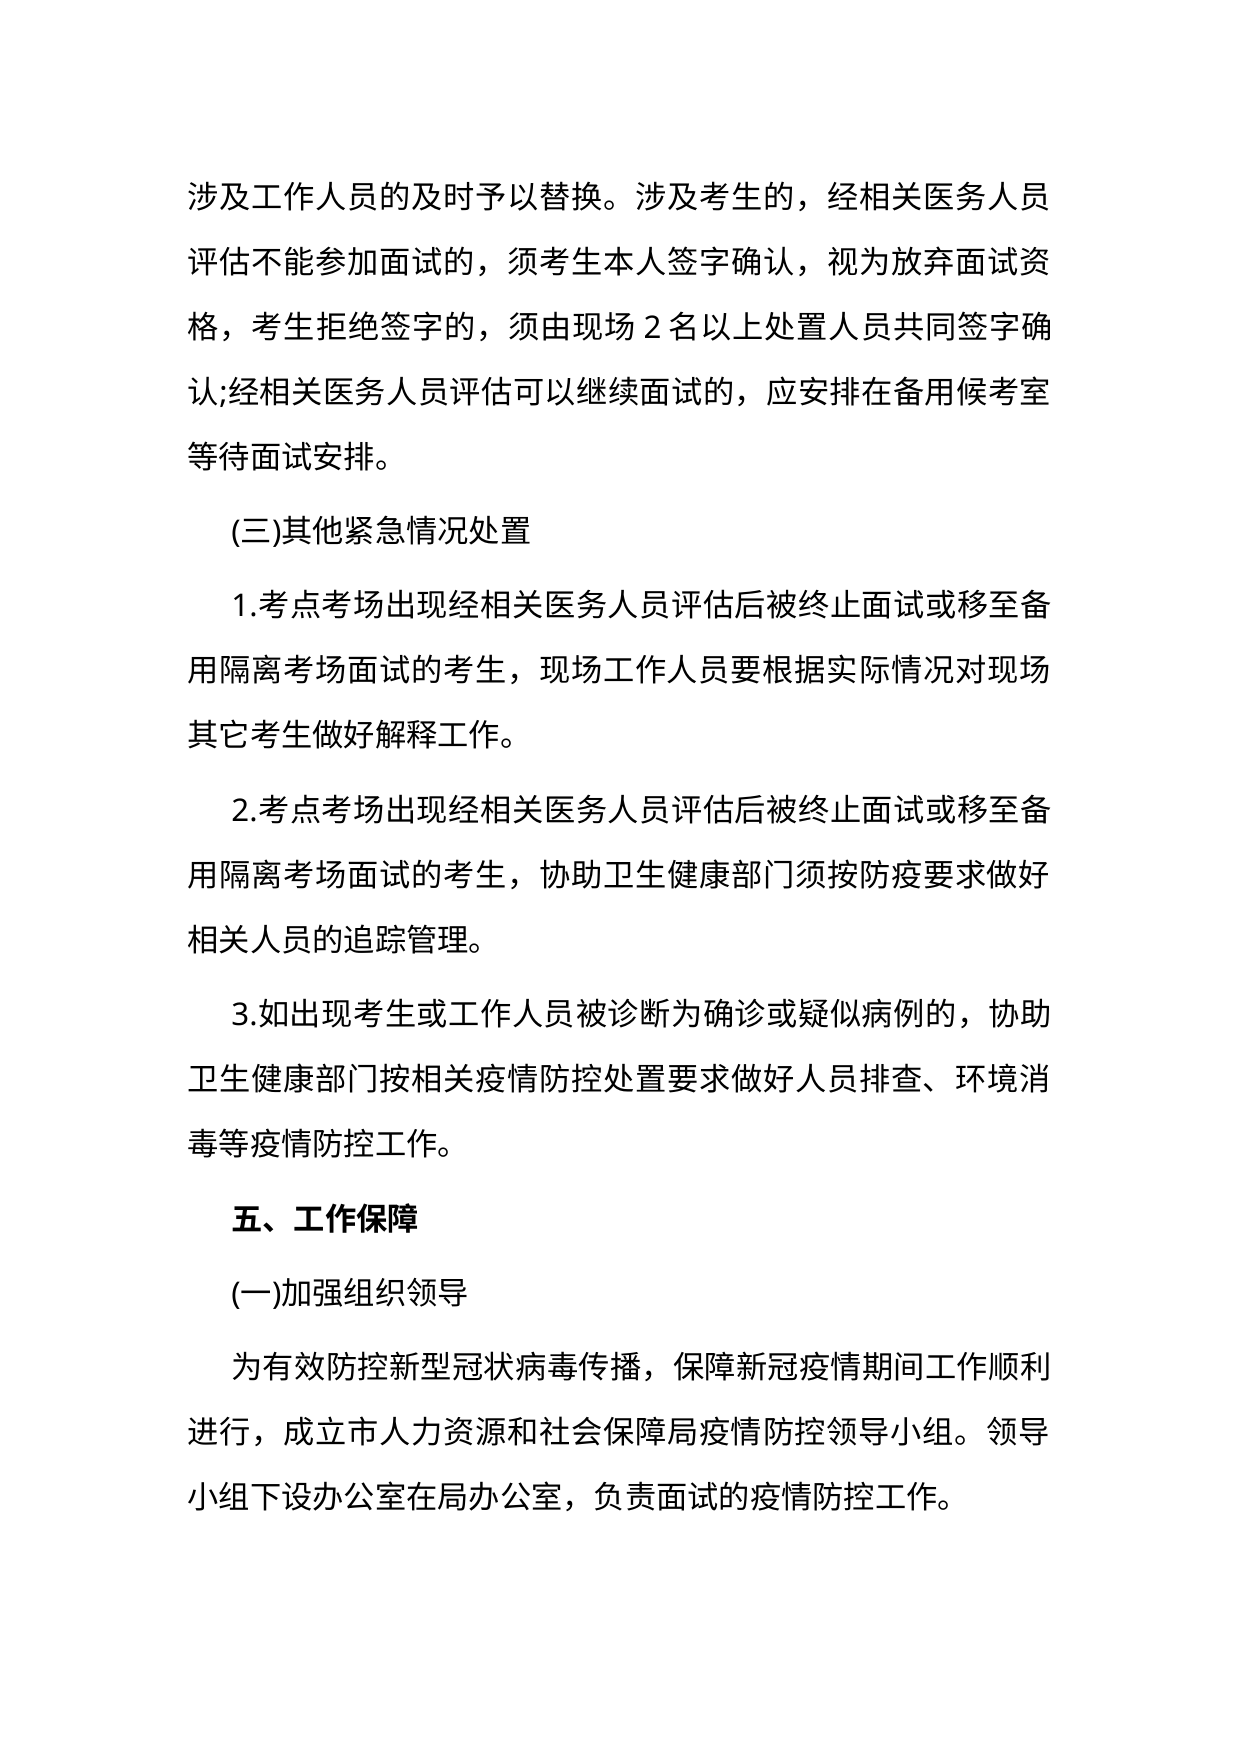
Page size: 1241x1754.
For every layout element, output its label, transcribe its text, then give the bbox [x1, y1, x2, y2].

text 五、工作保障 [187, 1184, 1053, 1249]
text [187, 162, 1053, 487]
text (三)其他紧急情况处置 [187, 496, 1053, 561]
text 为有效防控新型冠状病毒传播，保障新冠疫情期间工作顺利进行，成立市人力资源和社会保障局疫情防控领导小组。领导小组下设办公室在局办公室，负责面试的疫情防控工作。 [187, 1333, 1053, 1528]
text 1.考点考场出现经相关医务人员评估后被终止面试或移至备用隔离考场面试的考生，现场工作人员要根据实际情况对现场其它考生做好解释工作。 [187, 571, 1053, 766]
text (一)加强组织领导 [187, 1258, 1053, 1323]
text 2.考点考场出现经相关医务人员评估后被终止面试或移至备用隔离考场面试的考生，协助卫生健康部门须按防疫要求做好相关人员的追踪管理。 [187, 775, 1053, 970]
text 3.如出现考生或工作人员被诊断为确诊或疑似病例的，协助卫生健康部门按相关疫情防控处置要求做好人员排查、环境消毒等疫情防控工作。 [187, 979, 1053, 1174]
